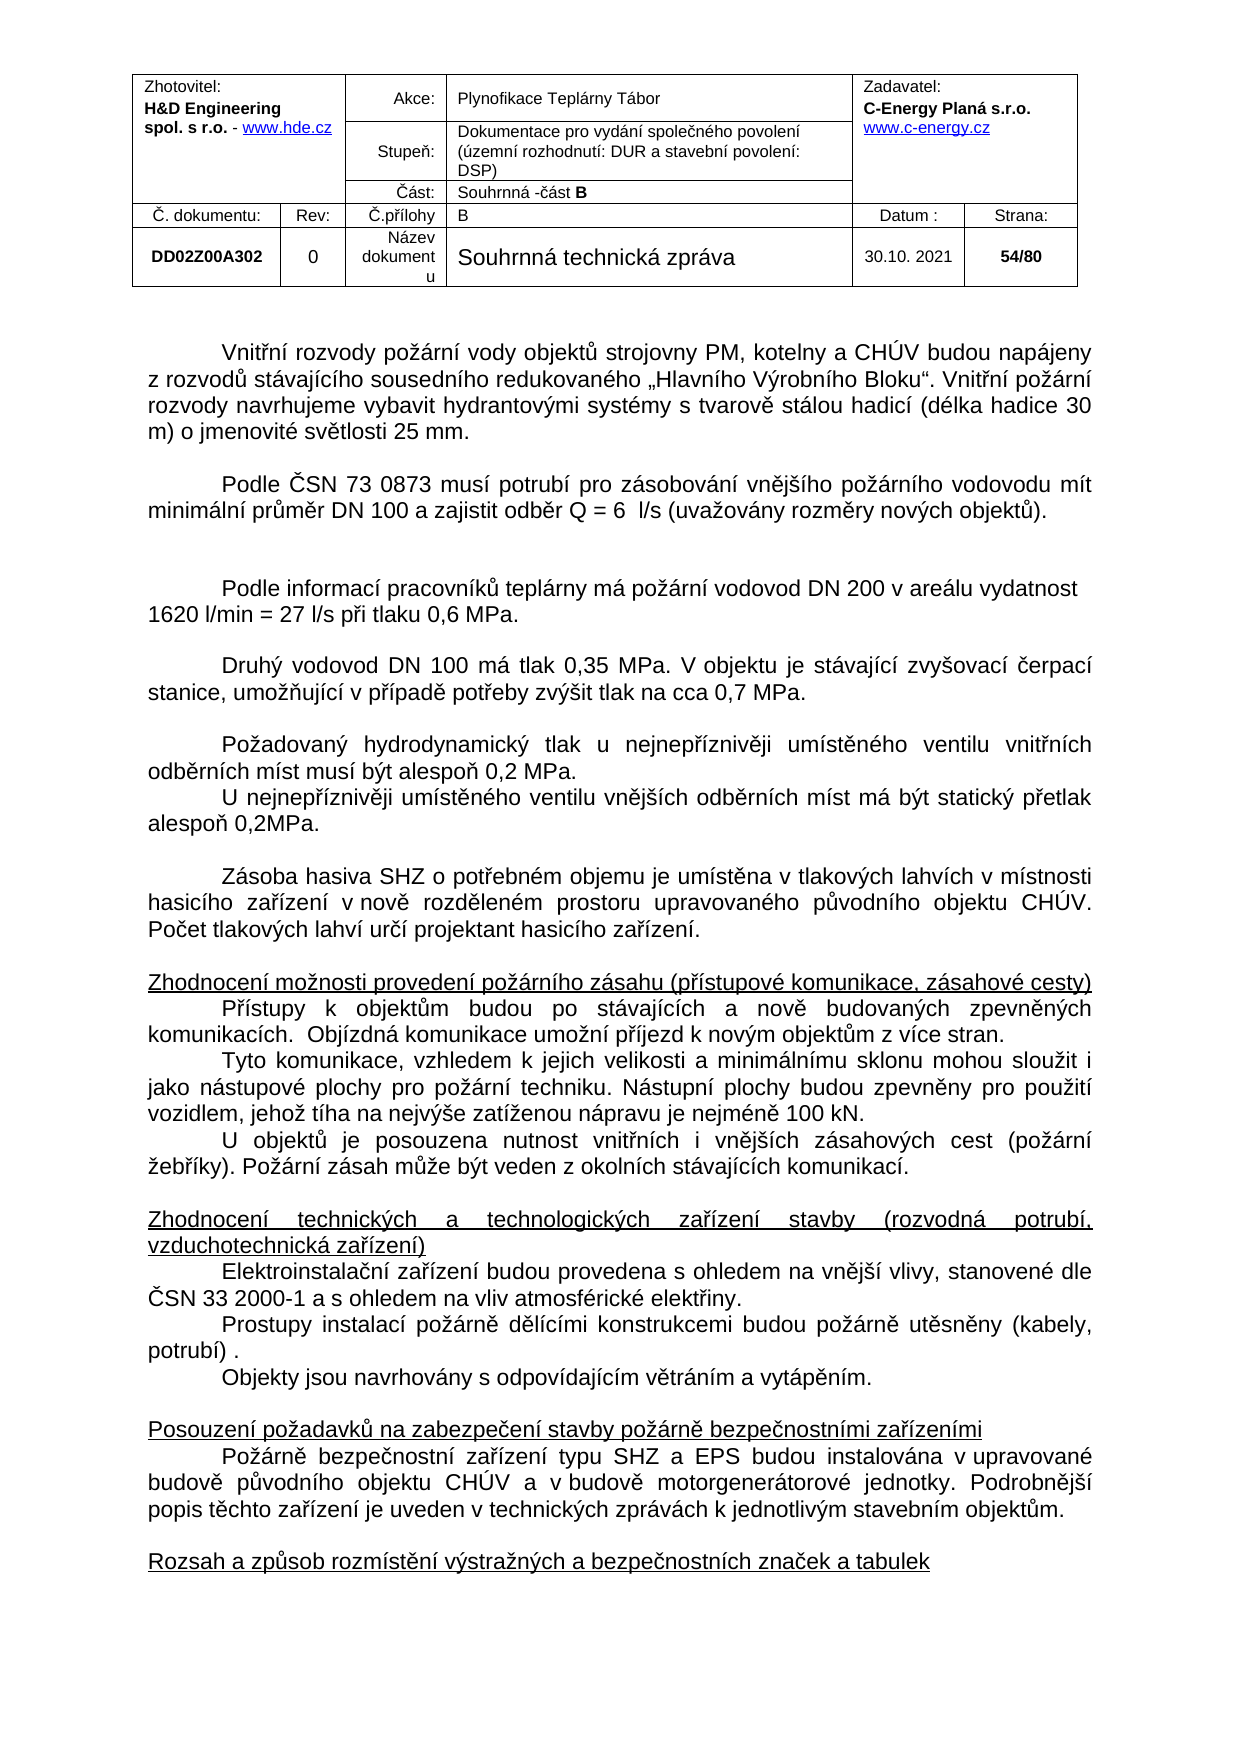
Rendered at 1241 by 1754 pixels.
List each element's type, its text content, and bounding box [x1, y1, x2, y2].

text Objekty jsou navrhovány s odpovídajícím větráním a vytápěním. [148, 1364, 1092, 1390]
text U nejnepříznivěji umístěného ventilu vnějších odběrních míst má být statický přetlak alespoň 0,2MPa. [148, 784, 1092, 837]
text Přístupy k objektům budou po stávajících a nově budovaných zpevněných komunikacích. Objízdná komunikace umožní příjezd k novým objektům z více stran. [148, 995, 1092, 1047]
text Požadovaný hydrodynamický tlak u nejnepříznivěji umístěného ventilu vnitřních odběrních míst musí být alespoň 0,2 MPa. [148, 731, 1092, 784]
text U objektů je posouzena nutnost vnitřních i vnějších zásahových cest (požární žebříky). Požární zásah může být veden z okolních stávajících komunikací. [148, 1127, 1092, 1179]
text Požárně bezpečnostní zařízení typu SHZ a EPS budou instalována v upravované budově původního objektu CHÚV a v budově motorgenerátorové jednotky. Podrobnější popis těchto zařízení je uveden v technických zprávách k jednotlivým stavebním objektům. [148, 1443, 1092, 1522]
text Zásoba hasiva SHZ o potřebném objemu je umístěna v tlakových lahvích v místnosti hasicího zařízení v nově rozděleném prostoru upravovaného původního objektu CHÚV. Počet tlakových lahví určí projektant hasicího zařízení. [148, 863, 1092, 942]
text Podle ČSN 73 0873 musí potrubí pro zásobování vnějšího požárního vodovodu mít minimální průměr DN 100 a zajistit odběr Q = 6 l/s (uvažovány rozměry nových objektů). [148, 471, 1092, 524]
text Zhodnocení možnosti provedení požárního zásahu (přístupové komunikace, zásahové cesty) [148, 968, 1092, 991]
text Elektroinstalační zařízení budou provedena s ohledem na vnější vlivy, stanovené dle ČSN 33 2000-1 a s ohledem na vliv atmosférické elektřiny. [148, 1258, 1092, 1311]
text Vnitřní rozvody požární vody objektů strojovny PM, kotelny a CHÚV budou napájeny z rozvodů stávajícího sousedního redukovaného „Hlavního Výrobního Bloku“. Vnitřní požární rozvody navrhujeme vybavit hydrantovými systémy s tvarově stálou hadicí (délka hadice 30 m) o jmenovité světlosti 25 mm. [148, 339, 1092, 445]
text Posouzení požadavků na zabezpečení stavby požárně bezpečnostními zařízeními [148, 1416, 1092, 1443]
text Druhý vodovod DN 100 má tlak 0,35 MPa. V objektu je stávající zvyšovací čerpací stanice, umožňující v případě potřeby zvýšit tlak na cca 0,7 MPa. [148, 652, 1092, 705]
text Zhodnocení technických a technologických zařízení stavby (rozvodná potrubí, vzduchotechnická zařízení) [148, 1206, 1092, 1228]
text Rozsah a způsob rozmístění výstražných a bezpečnostních značek a tabulek [148, 1548, 1092, 1574]
text Tyto komunikace, vzhledem k jejich velikosti a minimálnímu sklonu mohou sloužit i jako nástupové plochy pro požární techniku. Nástupní plochy budou zpevněny pro použití vozidlem, jehož tíha na nejvýše zatíženou nápravu je nejméně 100 kN. [148, 1047, 1092, 1127]
text Zhodnocení technických a technologických zařízení stavby (rozvodná potrubí, vzduchotechnická zařízení) [148, 1230, 1092, 1258]
text Prostupy instalací požárně dělícími konstrukcemi budou požárně utěsněny (kabely, potrubí) . [148, 1311, 1092, 1364]
text Podle informací pracovníků teplárny má požární vodovod DN 200 v areálu vydatnost [148, 575, 1092, 601]
text 1620 l/min = 27 l/s při tlaku 0,6 MPa. [148, 601, 1092, 627]
